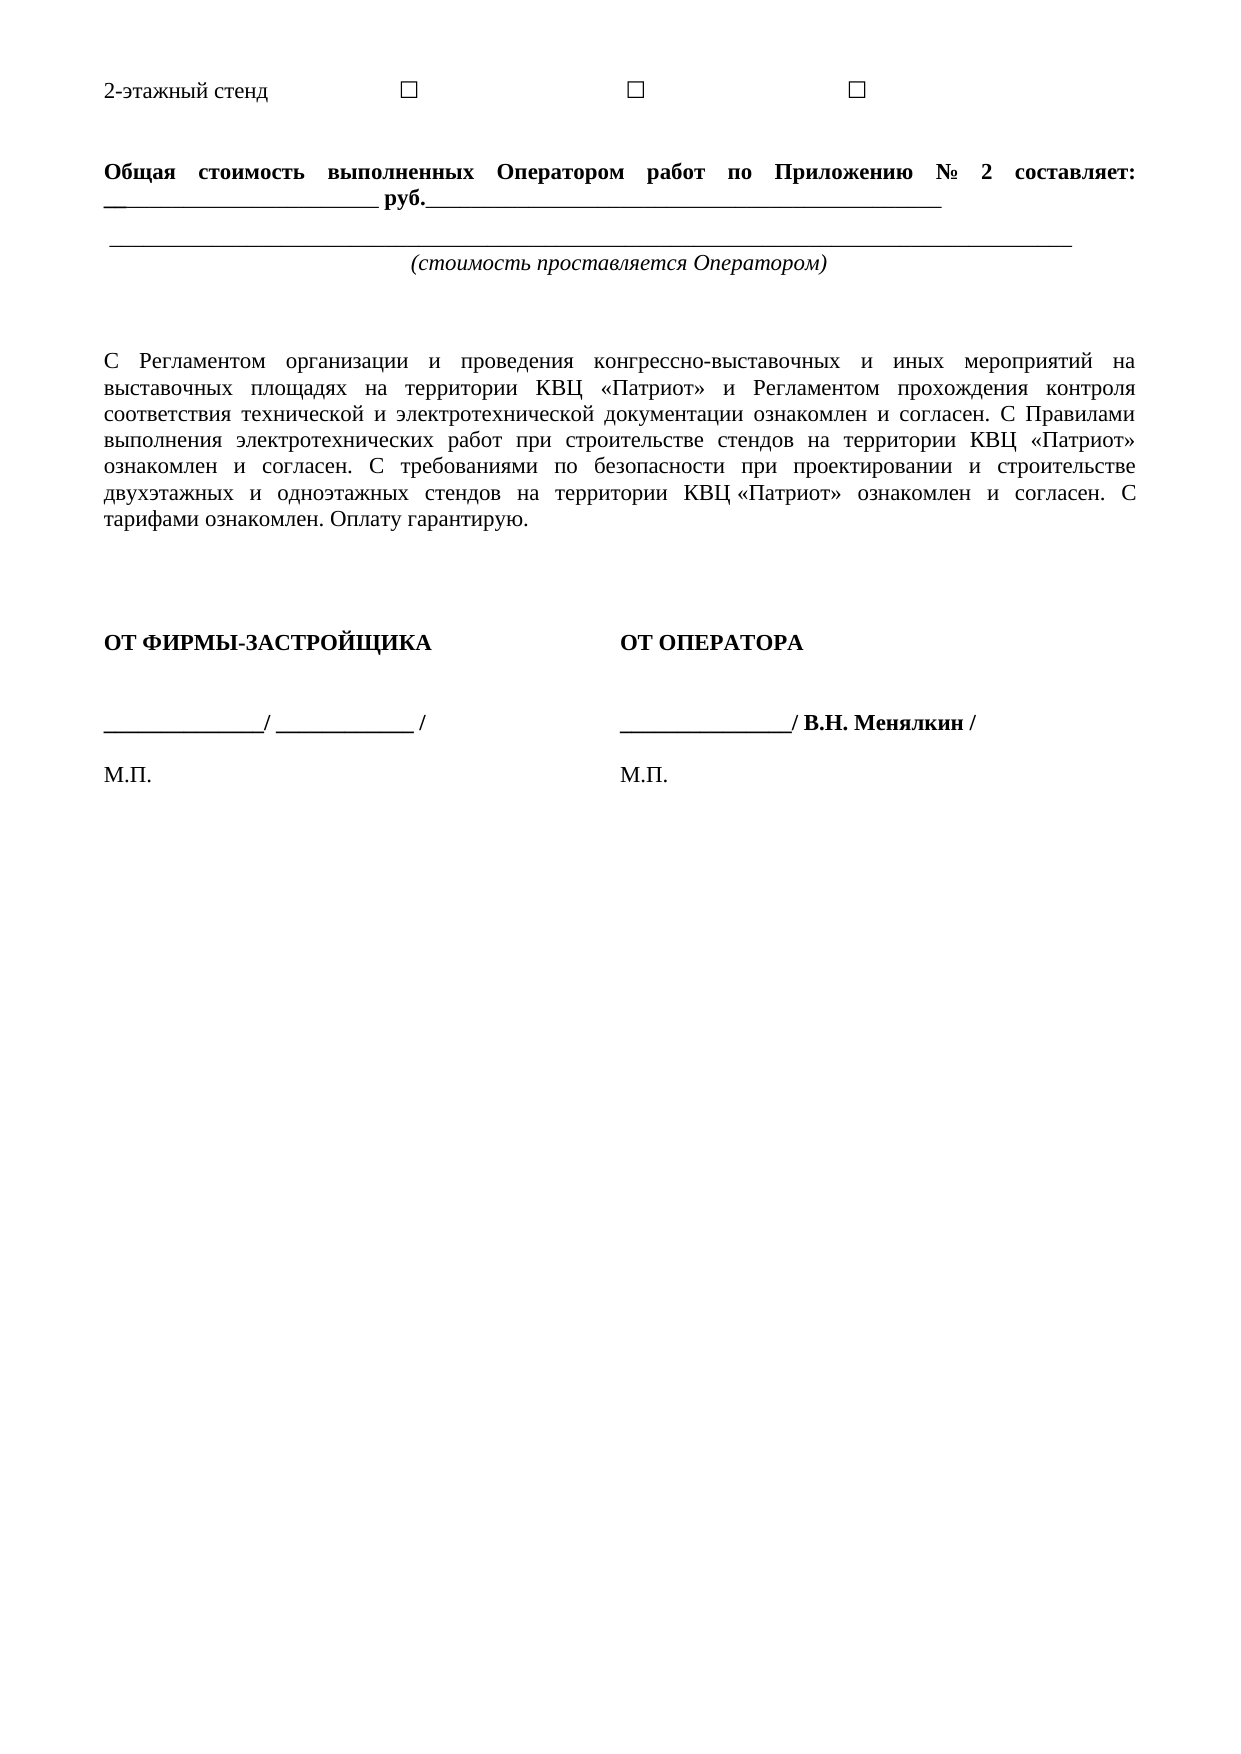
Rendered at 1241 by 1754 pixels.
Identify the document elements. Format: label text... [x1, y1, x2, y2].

text ____________________________________________________________________________________ [109, 223, 1137, 249]
text ОТ ФИРМЫ-ЗАСТРОЙЩИКА ОТ ОПЕРАТОРА [103, 629, 1137, 656]
text 2-этажный стенд ☐ ☐ ☐ [103, 74, 1137, 105]
text М.П. М.П. [103, 761, 1137, 788]
text Общая стоимость выполненных Оператором работ по Приложению № 2 составляет: ________________________ руб._____________________________________________ [103, 158, 1137, 211]
text (стоимость проставляется Оператором) [103, 249, 1137, 276]
text С Регламентом организации и проведения конгрессно-выставочных и иных мероприятий на выставочных площадях на территории КВЦ «Патриот» и Регламентом прохождения контроля соответствия технической и электротехнической документации ознакомлен и согласен. С Правилами выполнения электротехнических работ при строительстве стендов на территории КВЦ «Патриот» ознакомлен и согласен. С требованиями по безопасности при проектировании и строительстве двухэтажных и одноэтажных стендов на территории КВЦ «Патриот» ознакомлен и согласен. С тарифами ознакомлен. Оплату гарантирую. [103, 347, 1137, 532]
text ______________/ ____________ / _______________/ В.Н. Менялкин / [103, 708, 1137, 735]
